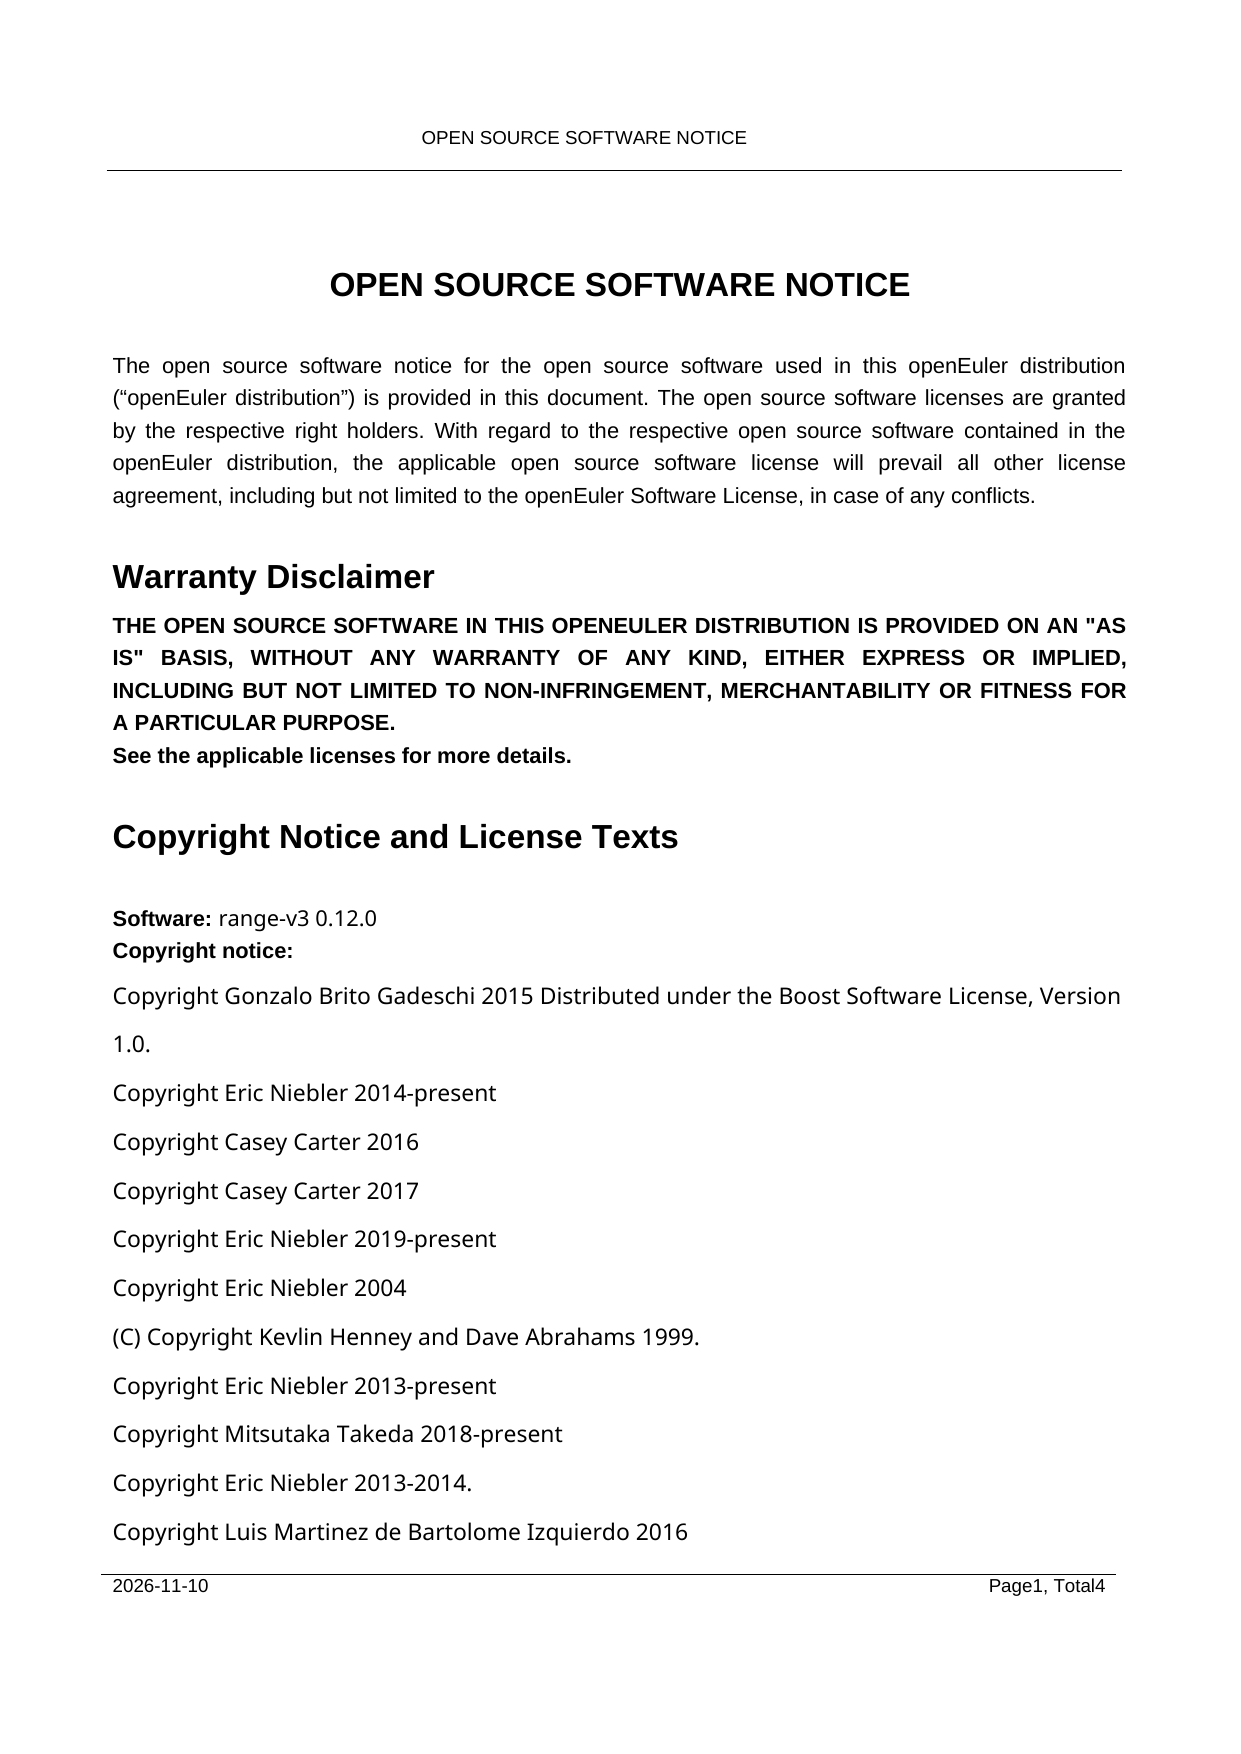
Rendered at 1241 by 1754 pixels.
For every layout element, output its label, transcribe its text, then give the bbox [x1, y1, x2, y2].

text Warranty Disclaimer [112, 544, 1128, 609]
text Software: range-v3 0.12.0 [112, 901, 1128, 934]
text The open source software notice for the open source software used in this openEuler distribution (“openEuler distribution”) is provided in this document. The open source software licenses are granted by the respective right holders. With regard to the respective open source software contained in the openEuler distribution, the applicable open source software license will prevail all other license agreement, including but not limited to the openEuler Software License, in case of any conflicts. [112, 349, 1128, 511]
text Copyright notice: [112, 934, 1128, 966]
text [112, 979, 1128, 1548]
text THE OPEN SOURCE SOFTWARE IN THIS OPENEULER DISTRIBUTION IS PROVIDED ON AN "AS IS" BASIS, WITHOUT ANY WARRANTY OF ANY KIND, EITHER EXPRESS OR IMPLIED, INCLUDING BUT NOT LIMITED TO NON-INFRINGEMENT, MERCHANTABILITY OR FITNESS FOR A PARTICULAR PURPOSE. See the applicable licenses for more details. [112, 609, 1128, 771]
text OPEN SOURCE SOFTWARE NOTICE [112, 251, 1128, 316]
text Copyright Notice and License Texts [112, 804, 1128, 869]
